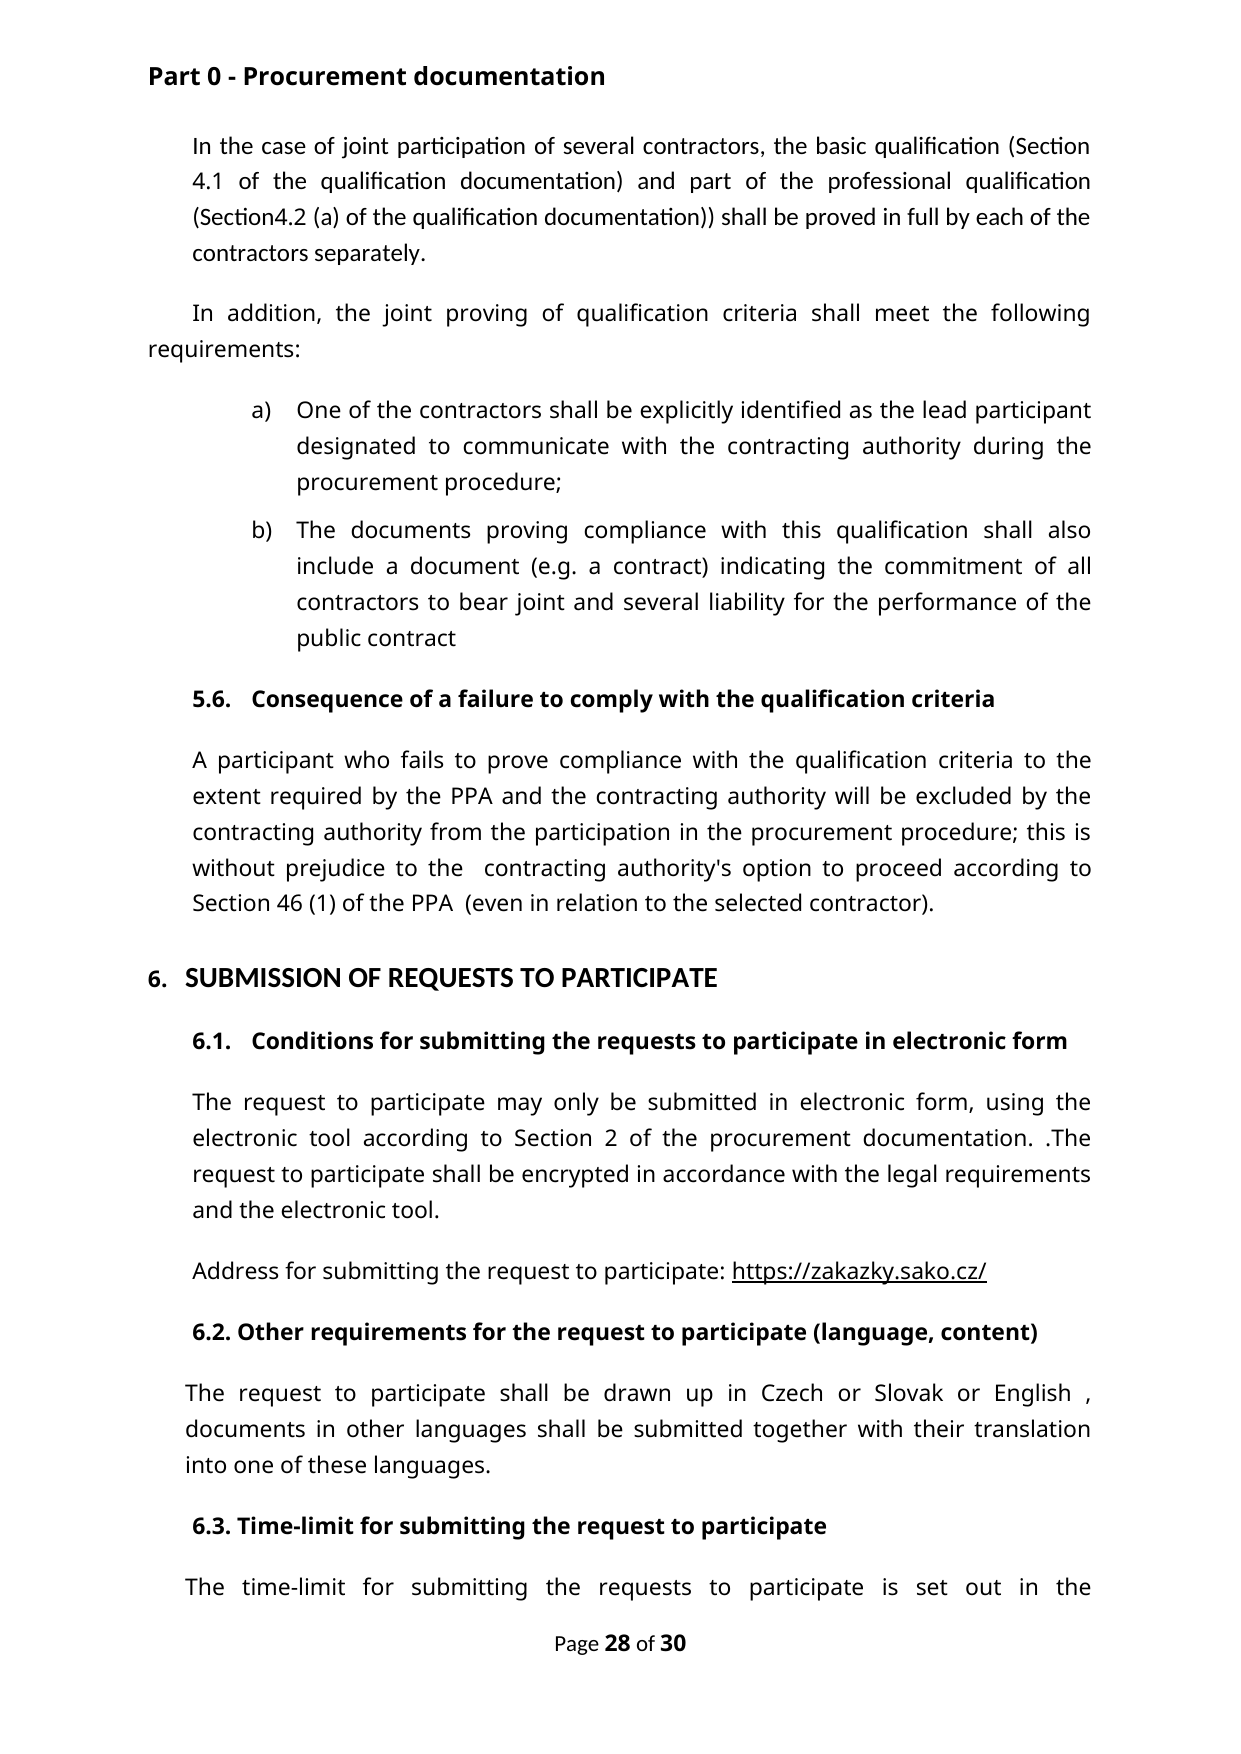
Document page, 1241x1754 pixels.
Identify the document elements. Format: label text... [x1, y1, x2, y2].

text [185, 1571, 1092, 1602]
subtitle The documents proving compliance with this qualification shall also include a document (e.g. a contract) indicating the commitment of all contractors to bear joint and several liability for the performance of the public contract [251, 514, 1092, 653]
subtitle A participant who fails to prove compliance with the qualification criteria to the extent required by the PPA and the contracting authority will be excluded by the contracting authority from the participation in the procurement procedure; this is without prejudice to the contracting authority's option to proceed according to Section 46 (1) of the PPA (even in relation to the selected contractor). [192, 744, 1092, 919]
text The request to participate shall be drawn up in Czech or Slovak or English , documents in other languages shall be submitted together with their translation into one of these languages. [185, 1377, 1092, 1480]
subtitle In addition, the joint proving of qualification criteria shall meet the following requirements: [148, 297, 1092, 364]
subtitle Conditions for submitting the requests to participate in electronic form [192, 1025, 1092, 1056]
subtitle One of the contractors shall be explicitly identified as the lead participant designated to communicate with the contracting authority during the procurement procedure; [251, 394, 1092, 497]
subtitle Time-limit for submitting the request to participate [192, 1509, 1092, 1541]
subtitle SUBMISSION OF REQUESTS TO PARTICIPATE [148, 959, 1092, 995]
subtitle Other requirements for the request to participate (language, content) [192, 1316, 1092, 1347]
subtitle Consequence of a failure to comply with the qualification criteria [192, 683, 1092, 714]
subtitle Address for submitting the request to participate: https://zakazky.sako.cz/ [192, 1255, 1092, 1286]
text The request to participate may only be submitted in electronic form, using the electronic tool according to Section 2 of the procurement documentation. .The request to participate shall be encrypted in accordance with the legal requirements and the electronic tool. [192, 1086, 1092, 1225]
subtitle In the case of joint participation of several contractors, the basic qualification (Section 4.1 of the qualification documentation) and part of the professional qualification (Section4.2 (a) of the qualification documentation)) shall be proved in full by each of the contractors separately. [192, 130, 1092, 267]
